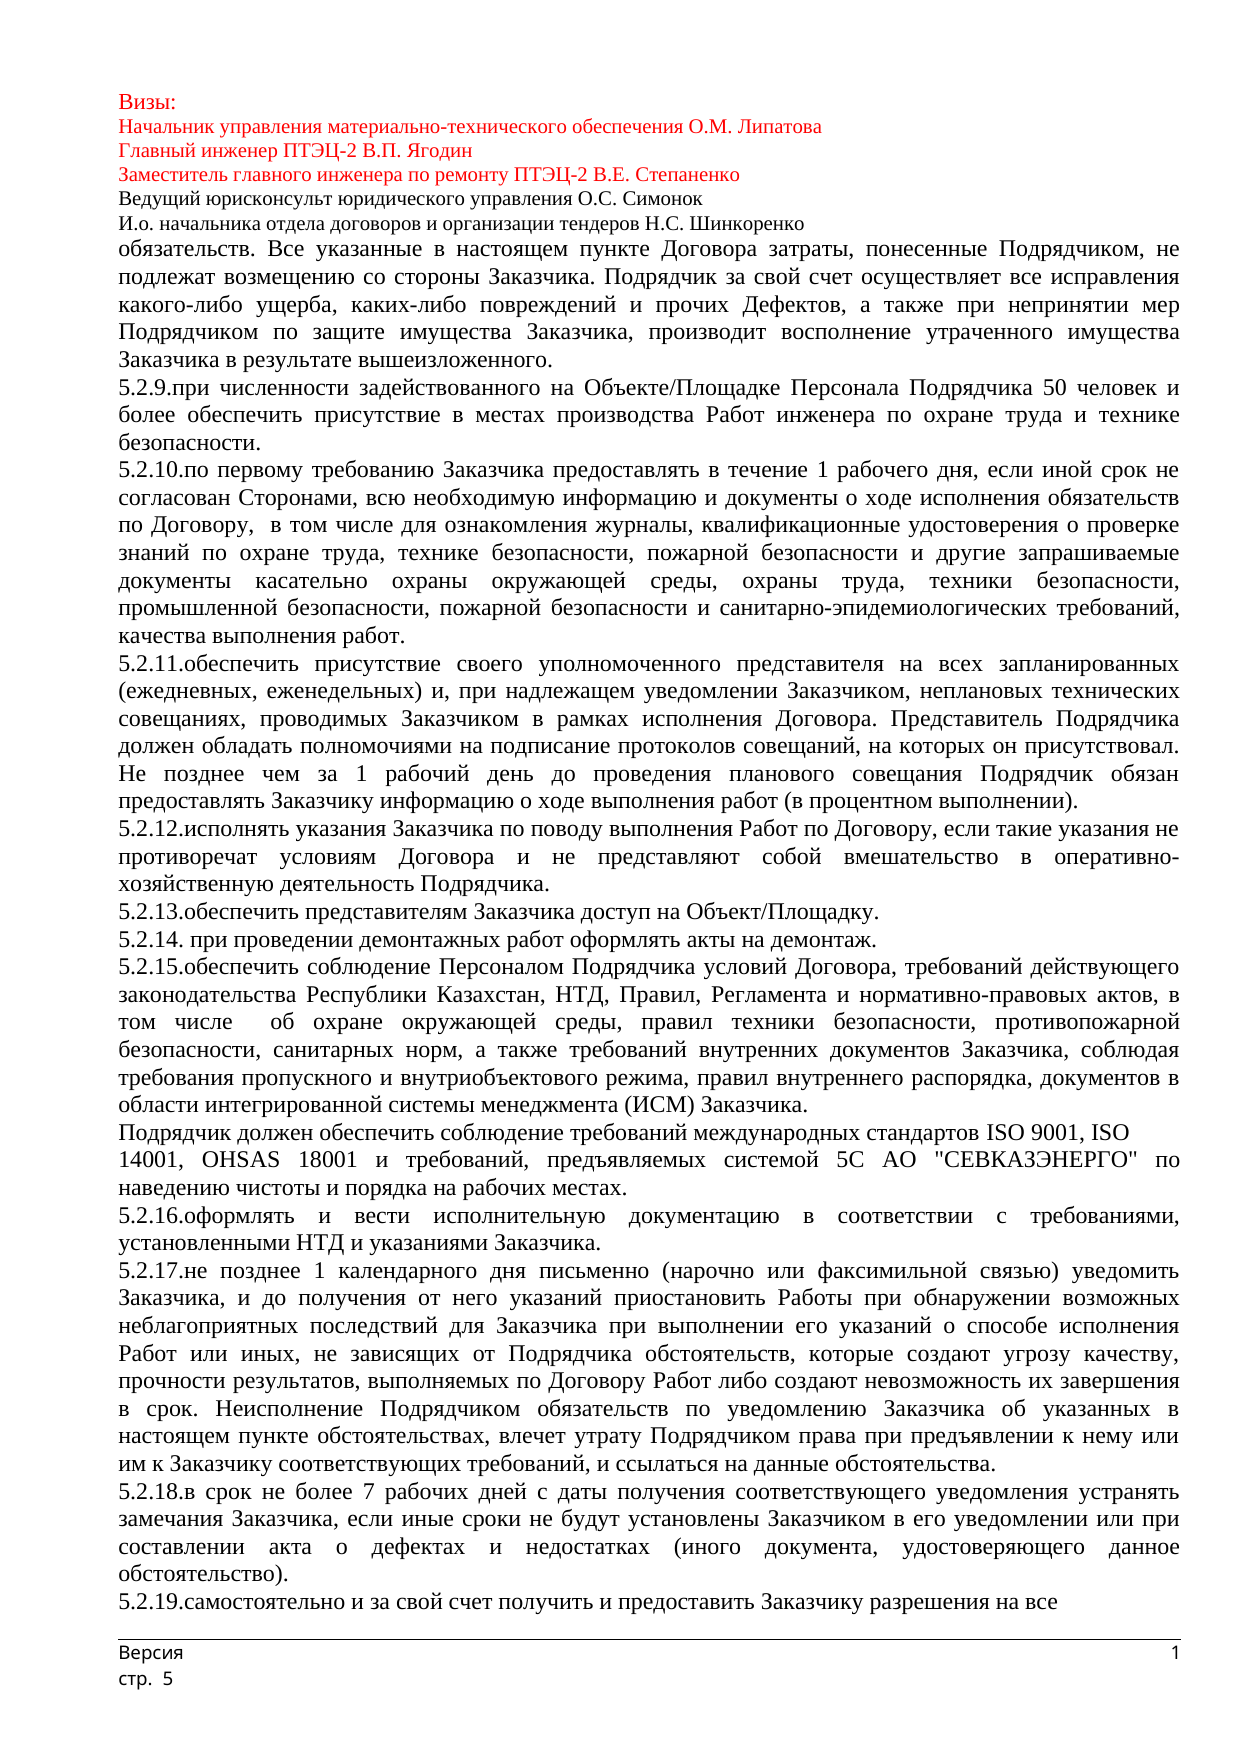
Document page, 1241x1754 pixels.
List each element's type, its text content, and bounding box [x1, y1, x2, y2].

text 5.2.11.обеспечить присутствие своего уполномоченного представителя на всех запланированных (ежедневных, еженедельных) и, при надлежащем уведомлении Заказчиком, неплановых технических совещаниях, проводимых Заказчиком в рамках исполнения Договора. Представитель Подрядчика должен обладать полномочиями на подписание протоколов совещаний, на которых он присутствовал. Не позднее чем за 1 рабочий день до проведения планового совещания Подрядчик обязан предоставлять Заказчику информацию о ходе выполнения работ (в процентном выполнении). [118, 648, 1181, 814]
text И.о. начальника отдела договоров и организации тендеров Н.С. Шинкоренко [118, 210, 1181, 234]
text 5.2.16.оформлять и вести исполнительную документацию в соответствии с требованиями, установленными НТД и указаниями Заказчика. [118, 1201, 1181, 1256]
text Начальник управления материально-технического обеспечения О.М. Липатова [118, 114, 1181, 138]
text 5.2.13.обеспечить представителям Заказчика доступ на Объект/Площадку. [118, 897, 1181, 924]
text 5.2.10.по первому требованию Заказчика предоставлять в течение 1 рабочего дня, если иной срок не согласован Сторонами, всю необходимую информацию и документы о ходе исполнения обязательств по Договору, в том числе для ознакомления журналы, квалификационные удостоверения о проверке знаний по охране труда, технике безопасности, пожарной безопасности и другие запрашиваемые документы касательно охраны окружающей среды, охраны труда, техники безопасности, промышленной безопасности, пожарной безопасности и санитарно-эпидемиологических требований, качества выполнения работ. [118, 455, 1181, 648]
text обязательств. Все указанные в настоящем пункте Договора затраты, понесенные Подрядчиком, не подлежат возмещению со стороны Заказчика. Подрядчик за свой счет осуществляет все исправления какого-либо ущерба, каких-либо повреждений и прочих Дефектов, а также при непринятии мер Подрядчиком по защите имущества Заказчика, производит восполнение утраченного имущества Заказчика в результате вышеизложенного. [118, 234, 1181, 372]
text 5.2.12.исполнять указания Заказчика по поводу выполнения Работ по Договору, если такие указания не противоречат условиям Договора и не представляют собой вмешательство в оперативно-хозяйственную деятельность Подрядчика. [118, 814, 1181, 897]
text 5.2.15.обеспечить соблюдение Персоналом Подрядчика условий Договора, требований действующего законодательства Республики Казахстан, НТД, Правил, Регламента и нормативно-правовых актов, в том числе об охране окружающей среды, правил техники безопасности, противопожарной безопасности, санитарных норм, а также требований внутренних документов Заказчика, соблюдая требования пропускного и внутриобъектового режима, правил внутреннего распорядка, документов в области интегрированной системы менеджмента (ИСМ) Заказчика. [118, 952, 1181, 1118]
text Заместитель главного инженера по ремонту ПТЭЦ-2 В.Е. Степаненко [118, 162, 1181, 186]
text 14001, OHSAS 18001 и требований, предъявляемых системой 5С АО "СЕВКАЗЭНЕРГО" по наведению чистоты и порядка на рабочих местах. [118, 1145, 1181, 1201]
text 5.2.18.в срок не более 7 рабочих дней с даты получения соответствующего уведомления устранять замечания Заказчика, если иные сроки не будут установлены Заказчиком в его уведомлении или при составлении акта о дефектах и недостатках (иного документа, удостоверяющего данное обстоятельство). [118, 1477, 1181, 1587]
text 5.2.9.при численности задействованного на Объекте/Площадке Персонала Подрядчика 50 человек и более обеспечить присутствие в местах производства Работ инженера по охране труда и технике безопасности. [118, 372, 1181, 455]
text Визы: [118, 88, 1181, 114]
text 5.2.14. при проведении демонтажных работ оформлять акты на демонтаж. [118, 924, 1181, 952]
text Главный инженер ПТЭЦ-2 В.П. Ягодин [118, 138, 1181, 162]
text Ведущий юрисконсульт юридического управления О.С. Симонок [118, 186, 1181, 210]
text 5.2.17.не позднее 1 календарного дня письменно (нарочно или факсимильной связью) уведомить Заказчика, и до получения от него указаний приостановить Работы при обнаружении возможных неблагоприятных последствий для Заказчика при выполнении его указаний о способе исполнения Работ или иных, не зависящих от Подрядчика обстоятельств, которые создают угрозу качеству, прочности результатов, выполняемых по Договору Работ либо создают невозможность их завершения в срок. Неисполнение Подрядчиком обязательств по уведомлению Заказчика об указанных в настоящем пункте обстоятельствах, влечет утрату Подрядчиком права при предъявлении к нему или им к Заказчику соответствующих требований, и ссылаться на данные обстоятельства. [118, 1256, 1181, 1477]
text Подрядчик должен обеспечить соблюдение требований международных стандартов ISO 9001, ISO [118, 1118, 1181, 1145]
text 5.2.19.самостоятельно и за свой счет получить и предоставить Заказчику разрешения на все [118, 1587, 1181, 1615]
